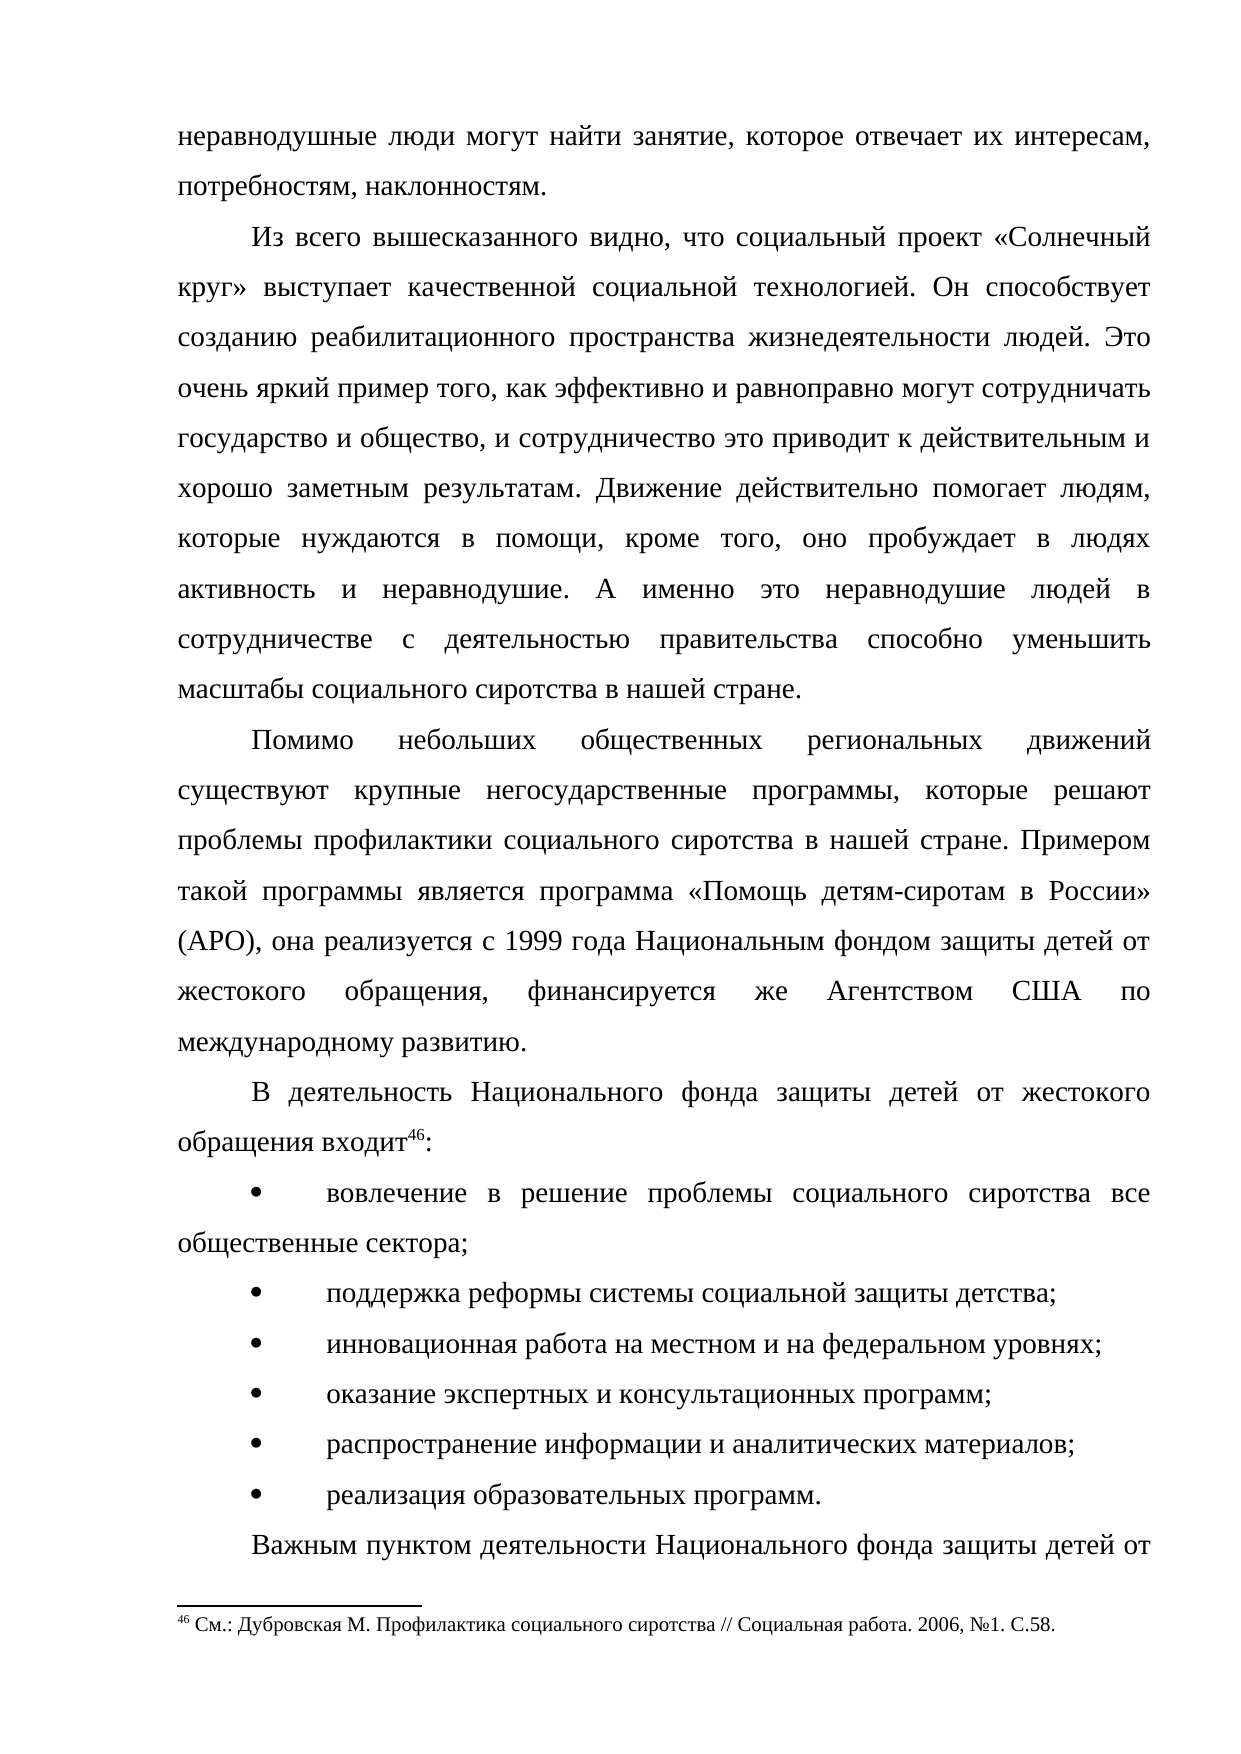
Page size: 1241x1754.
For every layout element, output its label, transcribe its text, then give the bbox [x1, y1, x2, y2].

text В деятельность Национального фонда защиты детей от жестокого обращения входит: [177, 1074, 1152, 1158]
text Из всего вышесказанного видно, что социальный проект «Солнечный круг» выступает качественной социальной технологией. Он способствует созданию реабилитационного пространства жизнедеятельности людей. Это очень яркий пример того, как эффективно и равноправно могут сотрудничать государство и общество, и сотрудничество это приводит к действительным и хорошо заметным результатам. Движение действительно помогает людям, которые нуждаются в помощи, кроме того, оно пробуждает в людях активность и неравнодушие. А именно это неравнодушие людей в сотрудничестве с деятельностью правительства способно уменьшить масштабы социального сиротства в нашей стране. [177, 219, 1152, 705]
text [177, 118, 1152, 202]
list реализация образовательных программ. [177, 1477, 1152, 1511]
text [177, 1527, 1152, 1561]
list распространение информации и аналитических материалов; [177, 1427, 1152, 1460]
list инновационная работа на местном и на федеральном уровнях; [177, 1326, 1152, 1359]
list вовлечение в решение проблемы социального сиротства все общественные сектора; [177, 1175, 1152, 1259]
text Помимо небольших общественных региональных движений существуют крупные негосударственные программы, которые решают проблемы профилактики социального сиротства в нашей стране. Примером такой программы является программа «Помощь детям-сиротам в России» (АРО), она реализуется с 1999 года Национальным фондом защиты детей от жестокого обращения, финансируется же Агентством США по международному развитию. [177, 722, 1152, 1057]
list поддержка реформы системы социальной защиты детства; [177, 1275, 1152, 1309]
list оказание экспертных и консультационных программ; [177, 1376, 1152, 1410]
